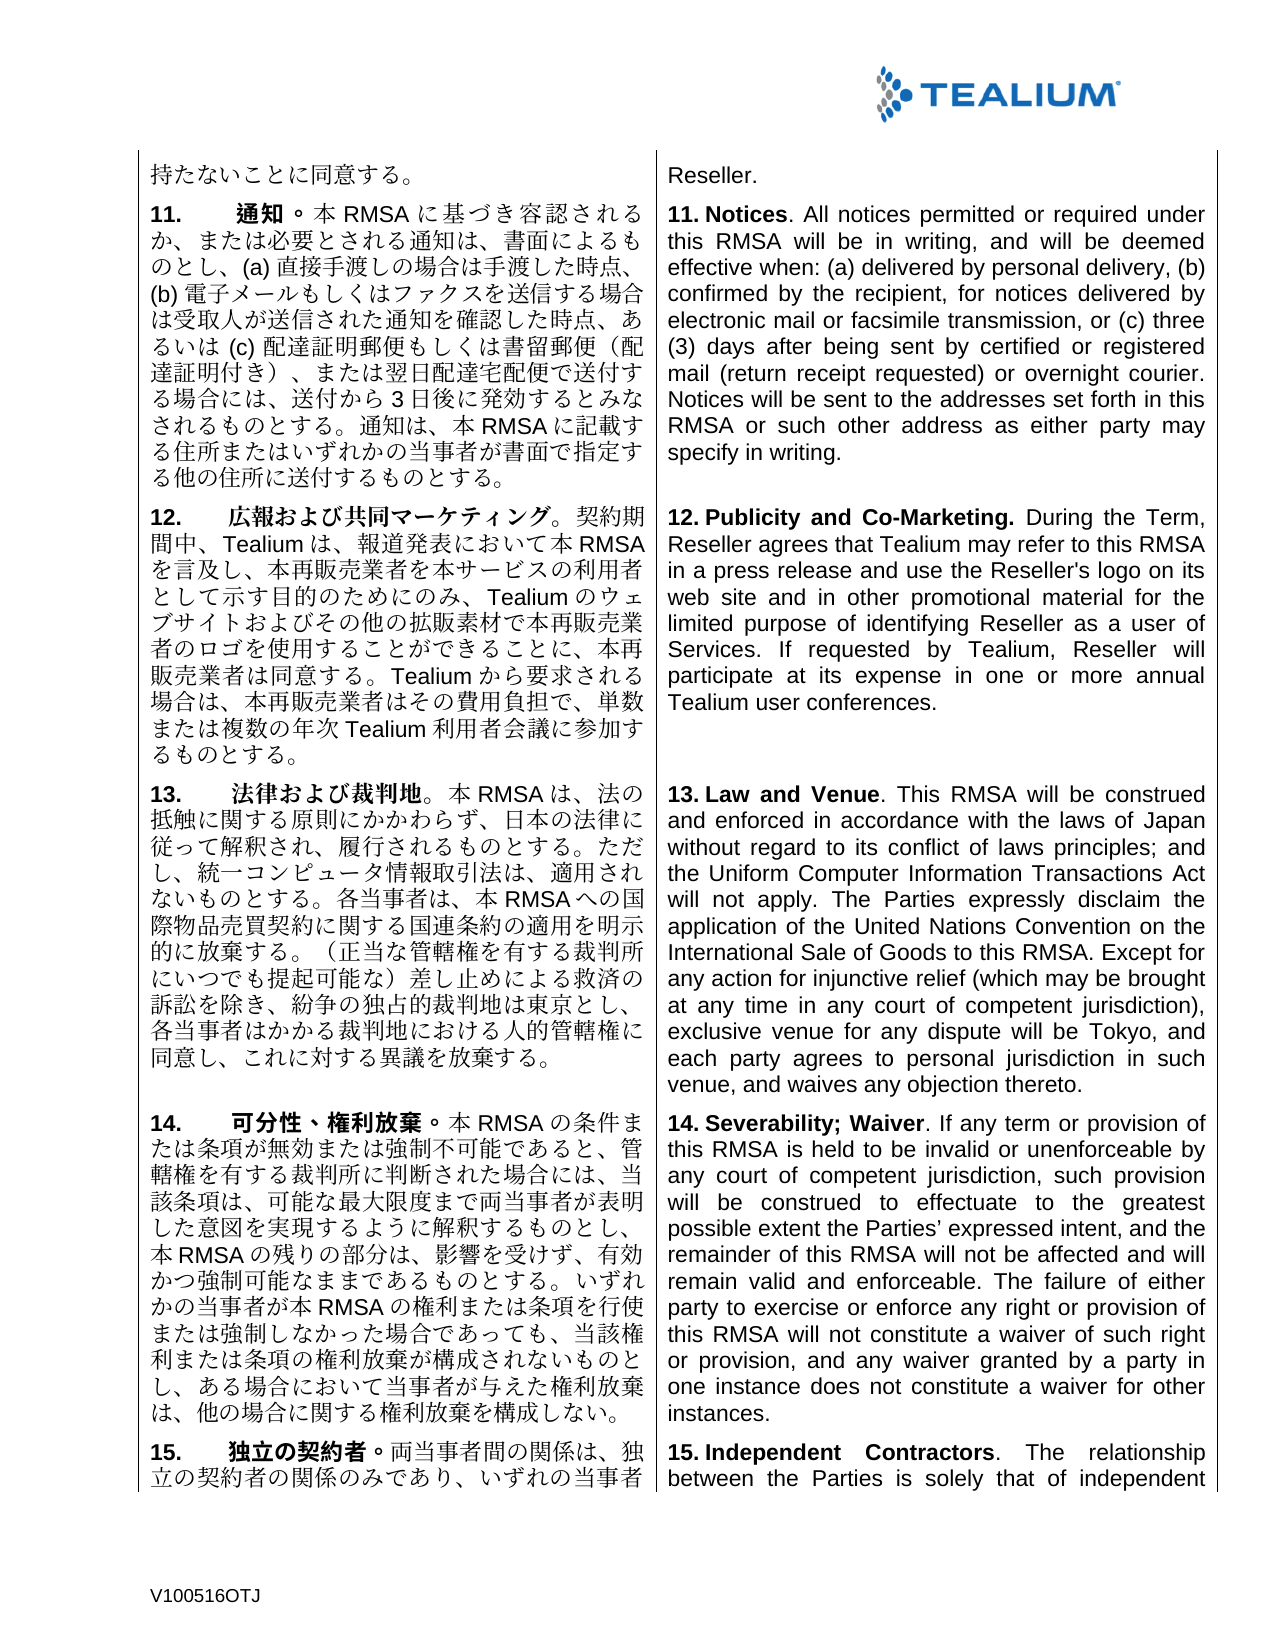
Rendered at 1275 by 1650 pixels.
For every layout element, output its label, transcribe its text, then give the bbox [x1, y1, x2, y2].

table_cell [139, 150, 656, 189]
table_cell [657, 150, 1217, 189]
table_cell 13. 法律および裁判地。本RMSAは、法の抵触に関する原則にかかわらず、日本の法律に従って解釈され、履行されるものとする。ただし、統一コンピュータ情報取引法は、適用されないものとする。各当事者は、本RMSAへの国際物品売買契約に関する国連条約の適用を明示的に放棄する。（正当な管轄権を有する裁判所にいつでも提起可能な）差し止めによる救済の訴訟を除き、紛争の独占的裁判地は東京とし、各当事者はかかる裁判地における人的管轄権に同意し、これに対する異議を放棄する。 [139, 769, 656, 1097]
table_cell Severability; Waiver. If any term or provision of this RMSA is held to be invalid or unenforceable by any court of competent jurisdiction, such provision will be construed to effectuate to the greatest possible extent the Parties’ expressed intent, and the remainder of this RMSA will not be affected and will remain valid and enforceable. The failure of either party to exercise or enforce any right or provision of this RMSA will not constitute a waiver of such right or provision, and any waiver granted by a party in one instance does not constitute a waiver for other instances. [657, 1097, 1217, 1426]
table_cell Publicity and Co-Marketing. During the Term, Reseller agrees that Tealium may refer to this RMSA in a press release and use the Reseller's logo on its web site and in other promotional material for the limited purpose of identifying Reseller as a user of Services. If requested by Tealium, Reseller will participate at its expense in one or more annual Tealium user conferences. [657, 492, 1217, 768]
picture [865, 56, 1132, 132]
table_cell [657, 1426, 1217, 1492]
table_cell Law and Venue. This RMSA will be construed and enforced in accordance with the laws of Japan without regard to its conflict of laws principles; and the Uniform Computer Information Transactions Act will not apply. The Parties expressly disclaim the application of the United Nations Convention on the International Sale of Goods to this RMSA. Except for any action for injunctive relief (which may be brought at any time in any court of competent jurisdiction), exclusive venue for any dispute will be Tokyo, and each party agrees to personal jurisdiction in such venue, and waives any objection thereto. [657, 769, 1217, 1097]
table_cell Notices. All notices permitted or required under this RMSA will be in writing, and will be deemed effective when: (a) delivered by personal delivery, (b) confirmed by the recipient, for notices delivered by electronic mail or facsimile transmission, or (c) three (3) days after being sent by certified or registered mail (return receipt requested) or overnight courier. Notices will be sent to the addresses set forth in this RMSA or such other address as either party may specify in writing. [657, 189, 1217, 492]
table_cell 11. 通知。本RMSAに基づき容認されるか、または必要とされる通知は、書面によるものとし、(a) 直接手渡しの場合は手渡した時点、(b) 電子メールもしくはファクスを送信する場合は受取人が送信された通知を確認した時点、あるいは (c) 配達証明郵便もしくは書留郵便（配達証明付き）、または翌日配達宅配便で送付する場合には、送付から3日後に発効するとみなされるものとする。通知は、本RMSAに記載する住所またはいずれかの当事者が書面で指定する他の住所に送付するものとする。 [139, 189, 656, 492]
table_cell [139, 1426, 656, 1492]
table_cell 12. 広報および共同マーケティング。契約期間中、Tealiumは、報道発表において本RMSAを言及し、本再販売業者を本サービスの利用者として示す目的のためにのみ、Tealiumのウェブサイトおよびその他の拡販素材で本再販売業者のロゴを使用することができることに、本再販売業者は同意する。Tealiumから要求される場合は、本再販売業者はその費用負担で、単数または複数の年次Tealium利用者会議に参加するものとする。 [139, 492, 656, 768]
table_cell 14. 可分性、権利放棄。本RMSAの条件または条項が無効または強制不可能であると、管轄権を有する裁判所に判断された場合には、当該条項は、可能な最大限度まで両当事者が表明した意図を実現するように解釈するものとし、本RMSAの残りの部分は、影響を受けず、有効かつ強制可能なままであるものとする。いずれかの当事者が本RMSAの権利または条項を行使または強制しなかった場合であっても、当該権利または条項の権利放棄が構成されないものとし、ある場合において当事者が与えた権利放棄は、他の場合に関する権利放棄を構成しない。 [139, 1097, 656, 1426]
